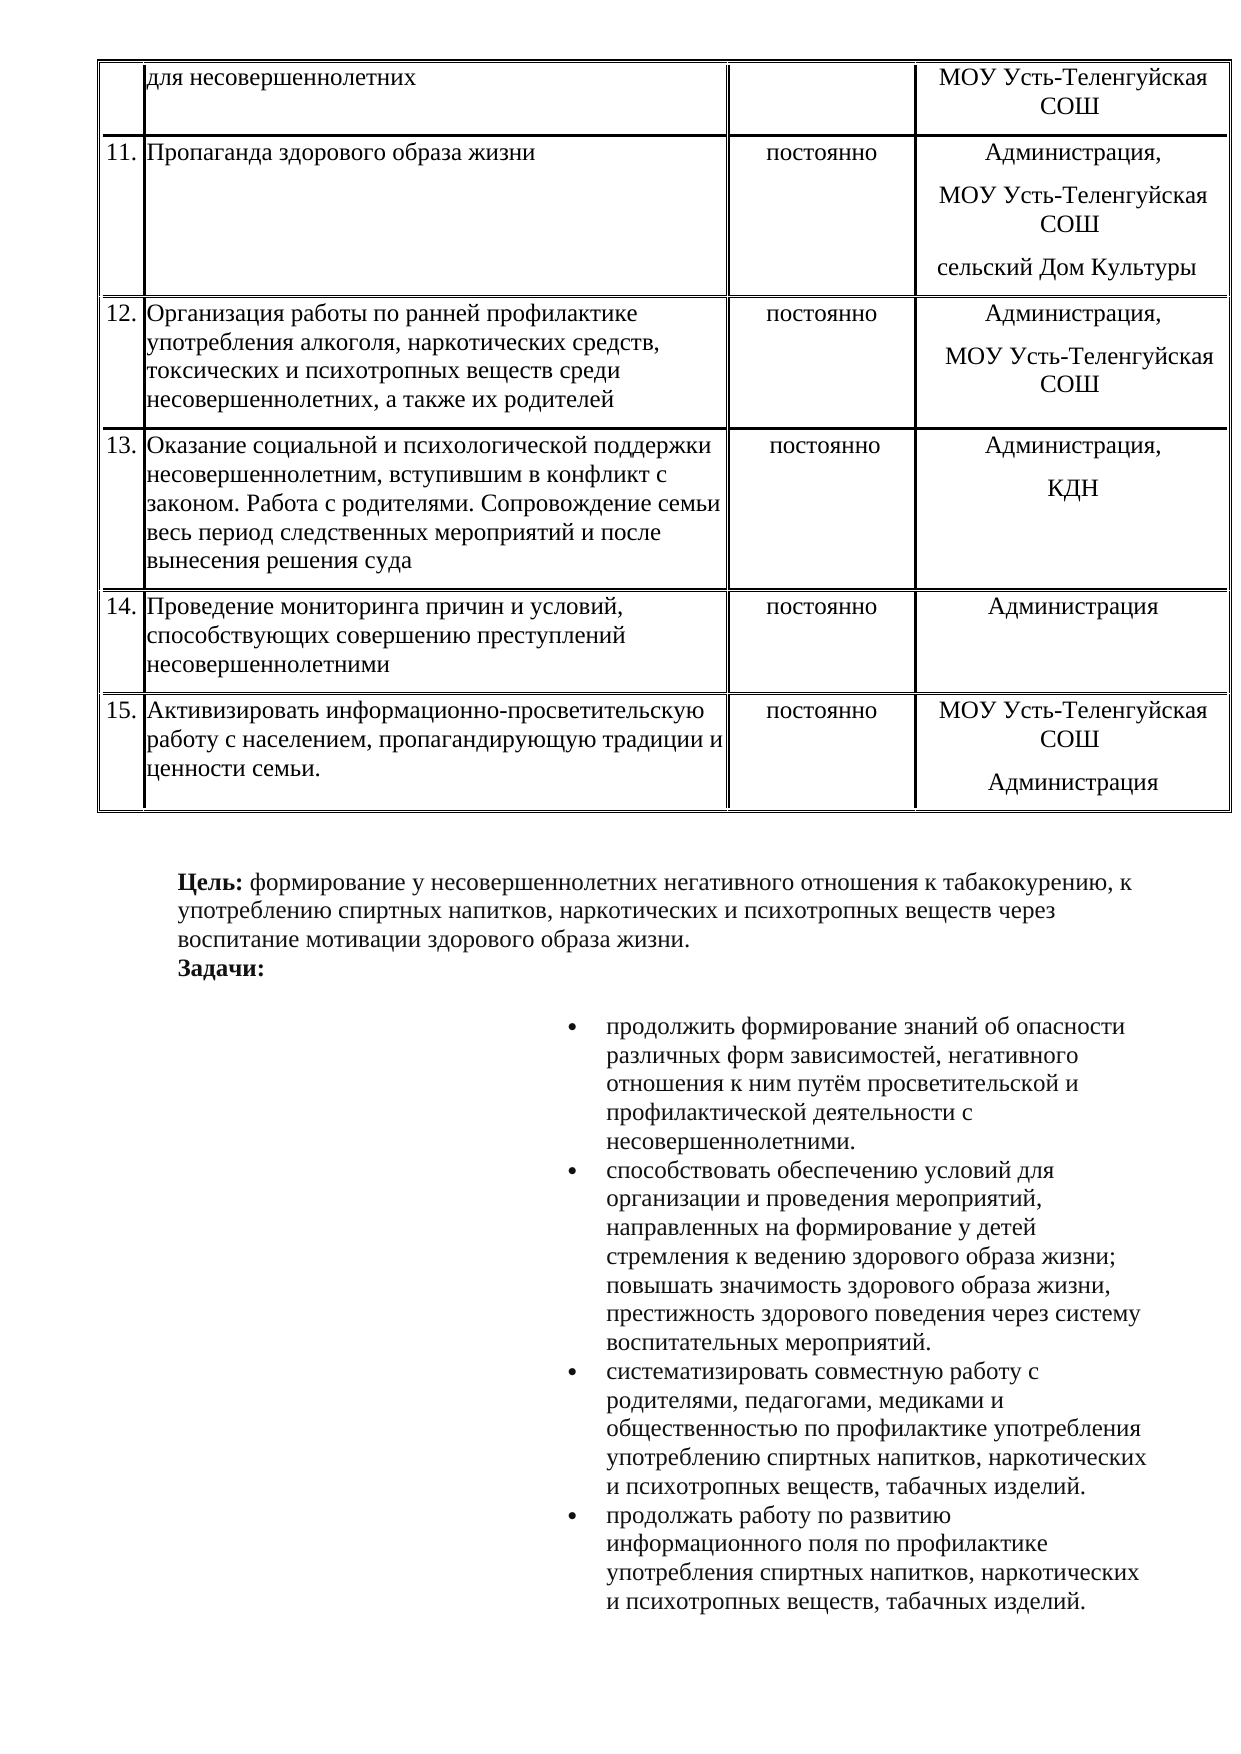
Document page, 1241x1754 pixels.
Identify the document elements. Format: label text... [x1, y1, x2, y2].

table_cell МОУ Усть-Теленгуйская СОШ Администрация [915, 692, 1230, 810]
table_cell Администрация, КДН [917, 427, 1229, 588]
table_cell 11. [100, 134, 143, 295]
table_cell Проведение мониторинга причин и условий, способствующих совершению преступлений несовершеннолетними [146, 592, 726, 692]
list способствовать обеспечению условий для организации и проведения мероприятий, направленных на формирование у детей стремления к ведению здорового образа жизни; повышать значимость здорового образа жизни, престижность здорового поведения через систему воспитательных мероприятий. [568, 1155, 1152, 1356]
table_cell постоянно [730, 592, 914, 692]
table_cell 12. [99, 295, 144, 427]
table_cell 15. [99, 692, 144, 810]
list систематизировать совместную работу с родителями, педагогами, медиками и общественностью по профилактике употребления употреблению спиртных напитков, наркотических и психотропных веществ, табачных изделий. [568, 1356, 1152, 1500]
text Задачи: [177, 953, 1152, 982]
table_cell постоянно [728, 63, 915, 134]
list продолжить формирование знаний об опасности различных форм зависимостей, негативного отношения к ним путём просветительской и профилактической деятельности с несовершеннолетними. [568, 1011, 1152, 1155]
list продолжать работу по развитию информационного поля по профилактике употребления спиртных напитков, наркотических и психотропных веществ, табачных изделий. [568, 1500, 1152, 1615]
table_cell постоянно [730, 137, 914, 295]
table_cell Организация работы по ранней профилактике употребления алкоголя, наркотических средств, токсических и психотропных веществ среди несовершеннолетних, а также их родителей [146, 298, 726, 427]
table_cell Администрация, МОУ Усть-Теленгуйская СОШ сельский Дом Культуры [917, 134, 1229, 295]
text Цель: формирование у несовершеннолетних негативного отношения к табакокурению, к употреблению спиртных напитков, наркотических и психотропных веществ через воспитание мотивации здорового образа жизни. [177, 867, 1152, 953]
table_cell 13. [100, 427, 143, 588]
table_cell 10. [100, 61, 144, 134]
table_cell Оказание социальной и психологической поддержки несовершеннолетним, вступившим в конфликт с законом. Работа с родителями. Сопровождение семьи весь период следственных мероприятий и после вынесения решения суда [146, 430, 726, 588]
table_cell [144, 61, 728, 134]
table_cell Пропаганда здорового образа жизни [146, 137, 726, 295]
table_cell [915, 63, 1229, 134]
table_cell Администрация [917, 588, 1229, 692]
table_cell постоянно [730, 298, 914, 427]
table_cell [915, 295, 1230, 427]
table_cell Активизировать информационно-просветительскую работу с населением, пропагандирующую традиции и ценности семьи. [144, 692, 728, 810]
table_cell 14. [100, 588, 143, 692]
table_cell постоянно [730, 430, 914, 588]
table_cell постоянно [728, 695, 915, 810]
